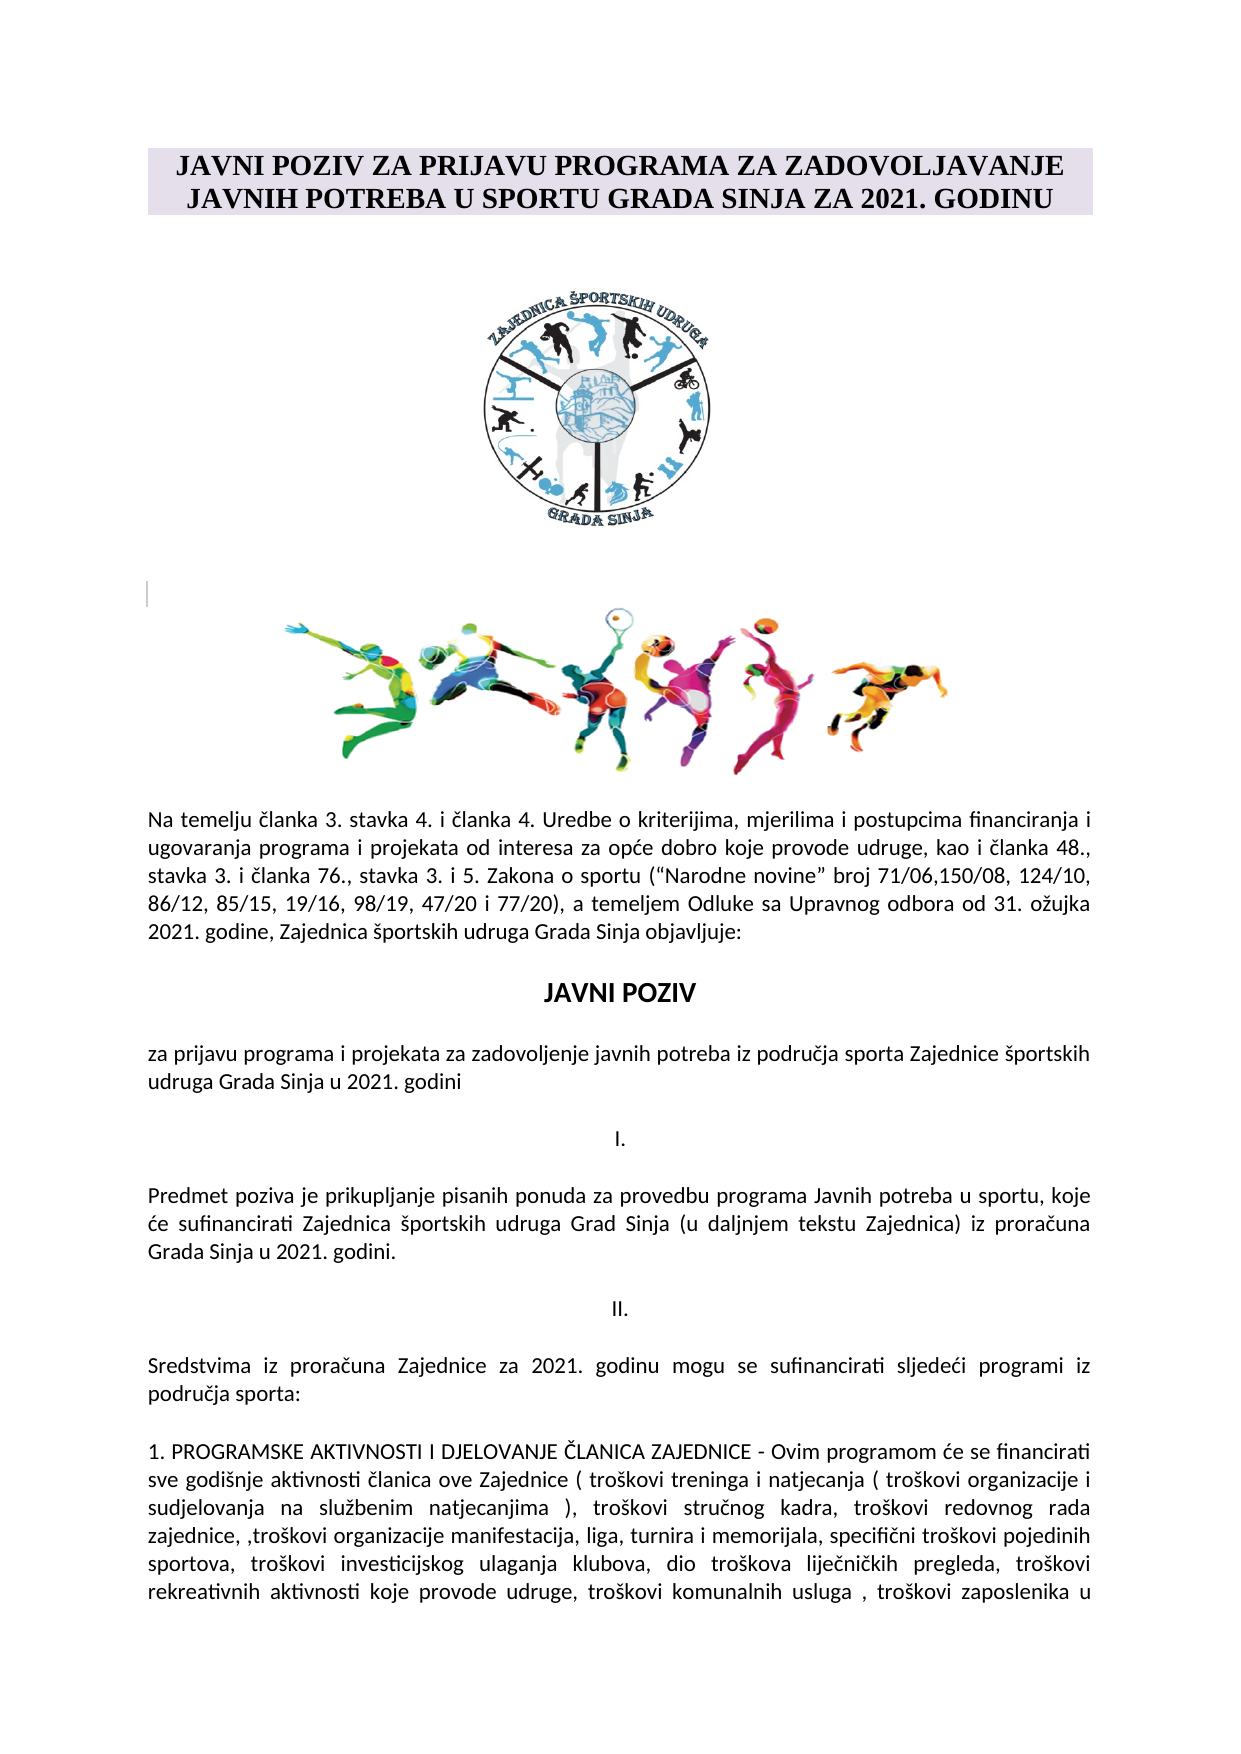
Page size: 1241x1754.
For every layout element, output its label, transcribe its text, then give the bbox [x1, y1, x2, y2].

text I. [148, 1124, 1093, 1152]
text Predmet poziva je prikupljanje pisanih ponuda za provedbu programa Javnih potreba u sportu, koje će sufinancirati Zajednica športskih udruga Grad Sinja (u daljnjem tekstu Zajednica) iz proračuna Grada Sinja u 2021. godini. [148, 1181, 1093, 1265]
text JAVNI POZIV [148, 974, 1093, 1009]
text II. [148, 1294, 1093, 1322]
text Na temelju članka 3. stavka 4. i članka 4. Uredbe o kriterijima, mjerilima i postupcima financiranja i ugovaranja programa i projekata od interesa za opće dobro koje provode udruge, kao i članka 48., stavka 3. i članka 76., stavka 3. i 5. Zakona o sportu (“Narodne novine” broj 71/06,150/08, 124/10, 86/12, 85/15, 19/16, 98/19, 47/20 i 77/20), a temeljem Odluke sa Upravnog odbora od 31. ožujka 2021. godine, Zajednica športskih udruga Grada Sinja objavljuje: [148, 805, 1093, 945]
text Sredstvima iz proračuna Zajednice za 2021. godinu mogu se sufinancirati sljedeći programi iz područja sporta: [148, 1352, 1093, 1408]
picture [196, 606, 1064, 776]
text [148, 1437, 1093, 1605]
text JAVNI POZIV ZA PRIJAVU PROGRAMA ZA ZADOVOLJAVANJE JAVNIH POTREBA U SPORTU GRADA SINJA ZA 2021. GODINU [148, 148, 1093, 215]
picture [422, 253, 780, 575]
text za prijavu programa i projekata za zadovoljenje javnih potreba iz područja sporta Zajednice športskih udruga Grada Sinja u 2021. godini [148, 1039, 1093, 1095]
